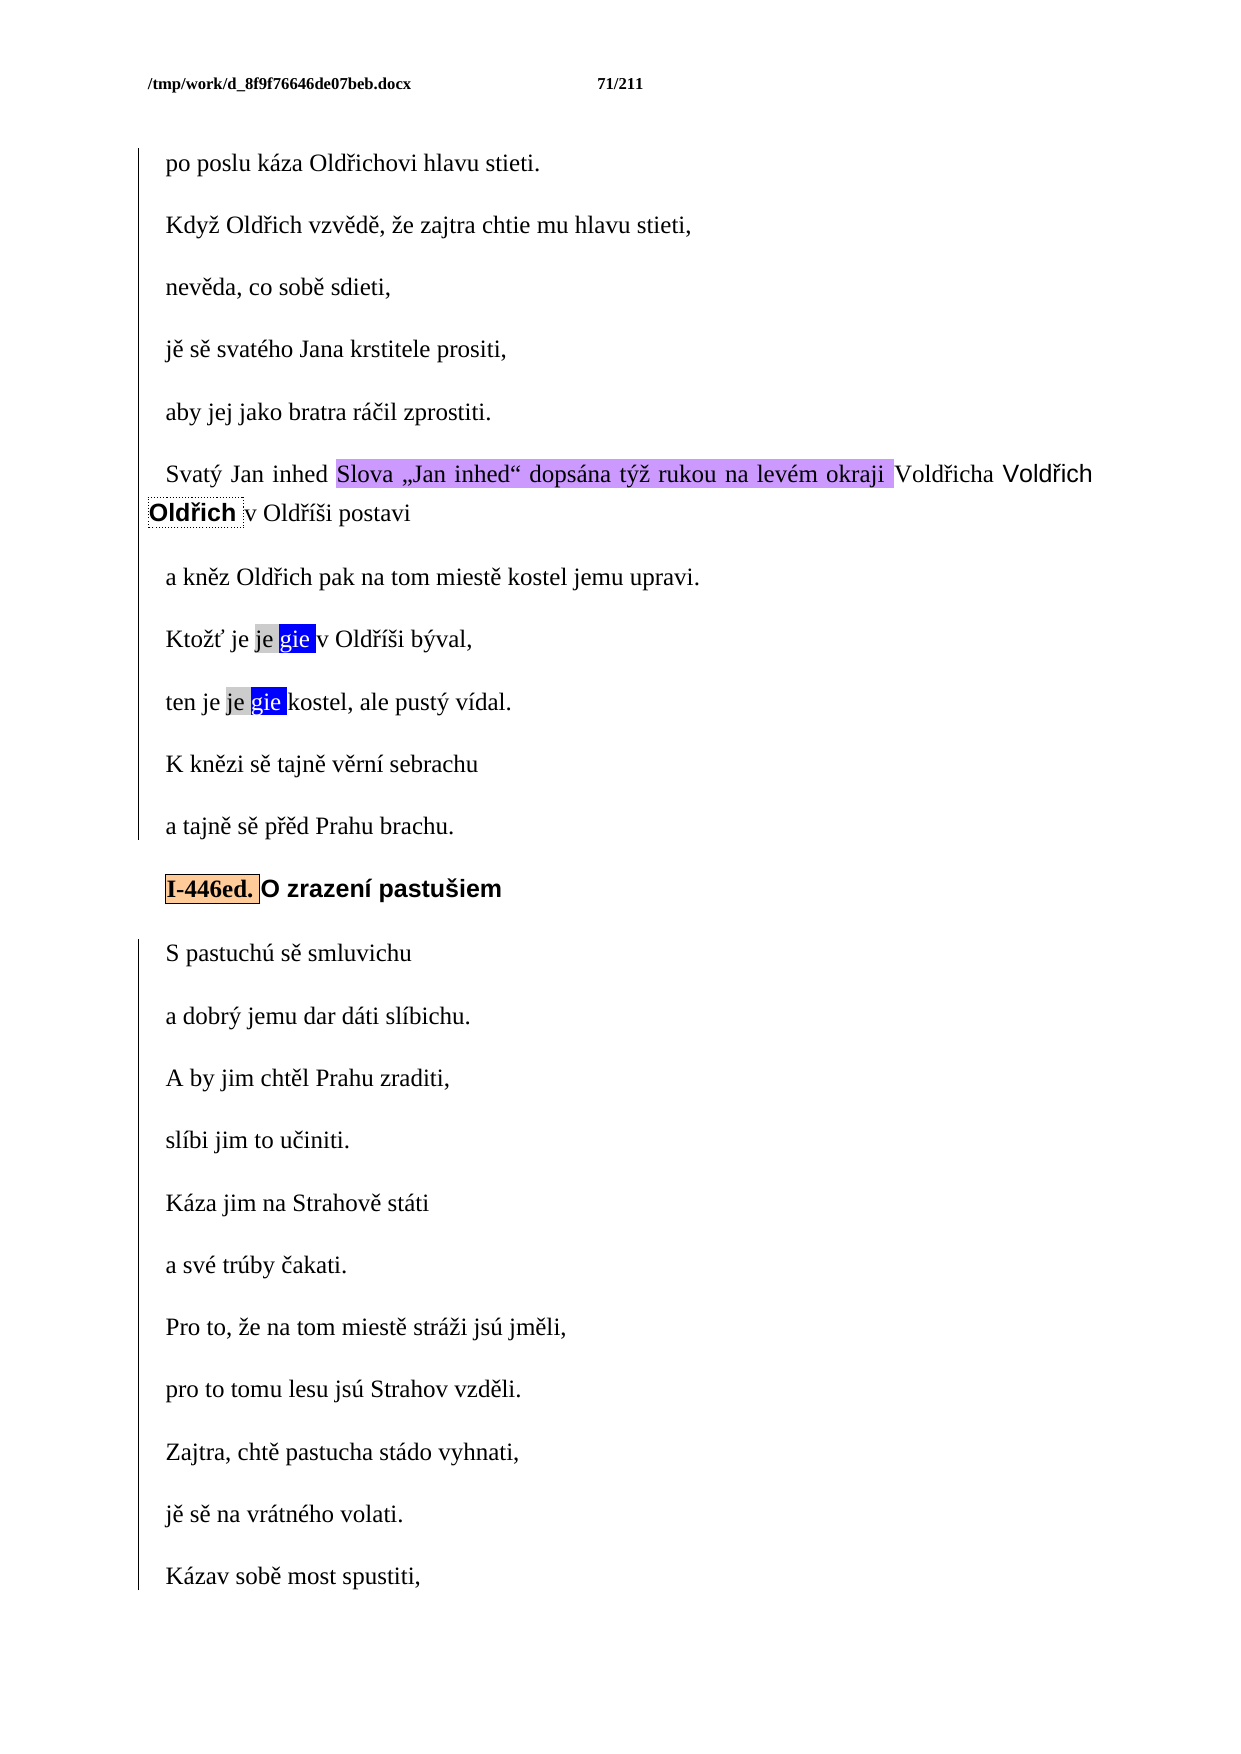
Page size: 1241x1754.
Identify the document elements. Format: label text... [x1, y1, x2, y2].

text Když Oldřich vzvědě, že zajtra chtie mu hlavu stieti, [139, 210, 1093, 239]
text po poslu káza Oldřichovi hlavu stieti. [148, 148, 1093, 176]
text Káza jim na Strahově státi [139, 1188, 1093, 1216]
text jě sě svatého Jana krstitele prositi, [139, 334, 1093, 363]
text A by jim chtěl Prahu zraditi, [139, 1063, 1093, 1092]
text Svatý Jan inhed Slova „Jan inhed“ dopsána týž rukou na levém okraji Voldřicha Voldřich Oldřich v Oldříši postavi [139, 459, 1093, 528]
text a kněz Oldřich pak na tom miestě kostel jemu upravi. [139, 562, 1093, 591]
text aby jej jako bratra ráčil zprostiti. [139, 397, 1093, 426]
text S pastuchú sě smluvichu [138, 938, 1093, 967]
text ten je je gie kostel, ale pustý vídal. [287, 687, 1093, 715]
text a své trúby čakati. [139, 1250, 1093, 1279]
text I-446ed. O zrazení pastušiem [260, 873, 1093, 904]
text pro to tomu lesu jsú Strahov vzděli. [139, 1374, 1093, 1403]
text nevěda, co sobě sdieti, [139, 272, 1093, 301]
text Ktožť je je gie v Oldříši býval, [139, 624, 255, 653]
text ten je je gie kostel, ale pustý vídal. [139, 687, 226, 715]
text K knězi sě tajně věrní sebrachu [139, 749, 1093, 778]
text slíbi jim to učiniti. [139, 1125, 1093, 1154]
text Zajtra, chtě pastucha stádo vyhnati, [139, 1437, 1093, 1466]
text Ktožť je je gie v Oldříši býval, [316, 624, 1093, 653]
text a tajně sě přěd Prahu brachu. [139, 811, 1093, 840]
text Kázav sobě most spustiti, [139, 1561, 1093, 1590]
text I-446ed. O zrazení pastušiem [148, 873, 259, 904]
text Pro to, že na tom miestě stráži jsú jměli, [139, 1312, 1093, 1341]
text jě sě na vrátného volati. [139, 1499, 1093, 1528]
text a dobrý jemu dar dáti slíbichu. [139, 1001, 1093, 1029]
